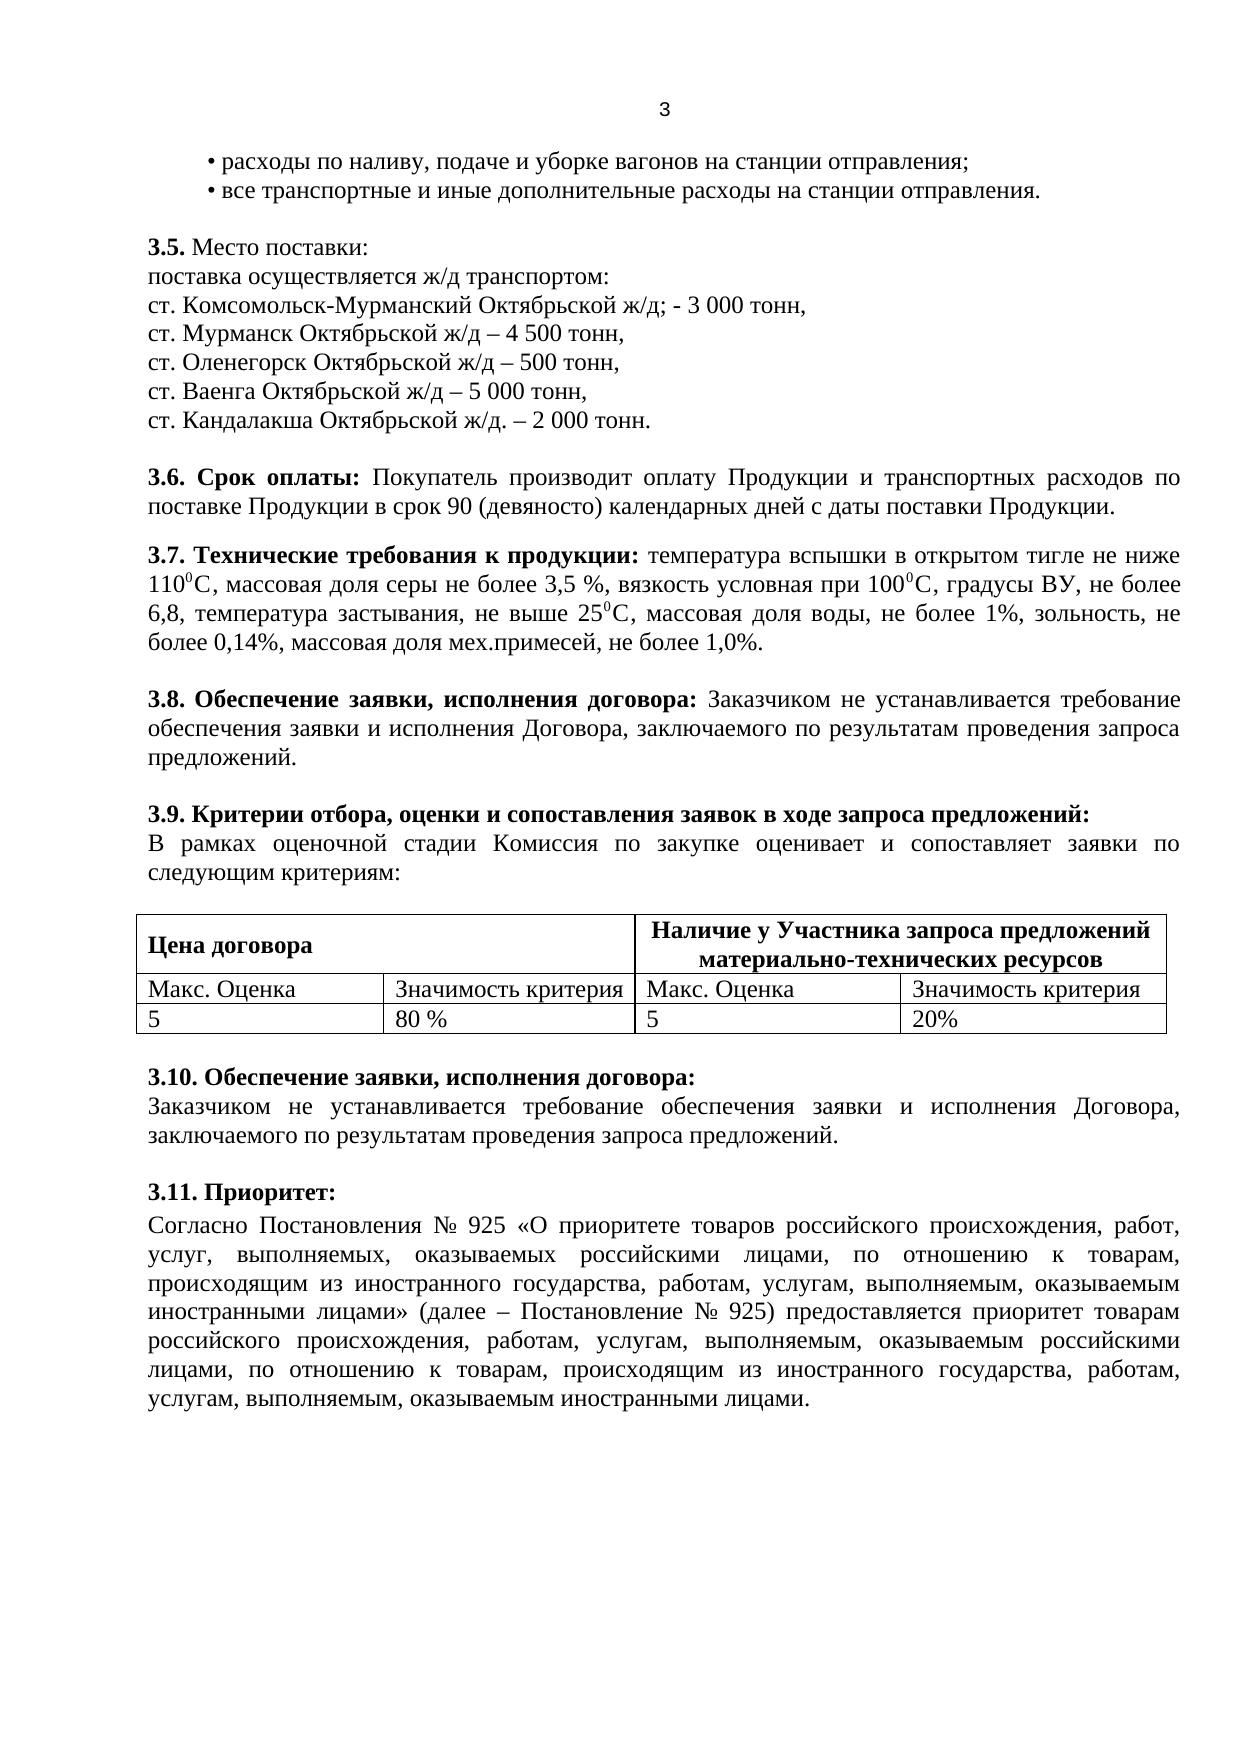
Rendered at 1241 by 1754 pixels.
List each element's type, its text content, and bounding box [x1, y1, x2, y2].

text Согласно Постановления № 925 «О приоритете товаров российского происхождения, работ, услуг, выполняемых, оказываемых российскими лицами, по отношению к товарам, происходящим из иностранного государства, работам, услугам, выполняемым, оказываемым иностранными лицами» (далее – Постановление № 925) предоставляется приоритет товарам российского происхождения, работам, услугам, выполняемым, оказываемым российскими лицами, по отношению к товарам, происходящим из иностранного государства, работам, услугам, выполняемым, оказываемым иностранными лицами. [148, 1210, 1181, 1411]
table_cell 20% [901, 1004, 1166, 1032]
table_cell 80 % [384, 1004, 634, 1032]
text ст. Мурманск Октябрьской ж/д – 4 500 тонн, [148, 318, 1181, 347]
text 3.11. Приоритет: [148, 1177, 1181, 1206]
table_cell 5 [636, 1004, 900, 1032]
text ст. Ваенга Октябрьской ж/д – 5 000 тонн, [148, 376, 1181, 405]
text 3.7. Технические требования к продукции: температура вспышки в открытом тигле не ниже 1100С, массовая доля серы не более 3,5 %, вязкость условная при 1000С, градусы ВУ, не более 6,8, температура застывания, не выше 250С, массовая доля воды, не более 1%, зольность, не более 0,14%, массовая доля мех.примесей, не более 1,0%. [148, 541, 1181, 656]
table_cell Макс. Оценка [137, 974, 383, 1003]
text 3.9. Критерии отбора, оценки и сопоставления заявок в ходе запроса предложений: [148, 799, 1181, 828]
text 3.8. Обеспечение заявки, исполнения договора: Заказчиком не устанавливается требование обеспечения заявки и исполнения Договора, заключаемого по результатам проведения запроса предложений. [148, 684, 1181, 771]
text поставка осуществляется ж/д транспортом: [148, 261, 1181, 290]
table_header Наличие у Участника запроса предложений материально-технических ресурсов [636, 915, 1166, 973]
text 3.10. Обеспечение заявки, исполнения договора: [148, 1062, 1181, 1091]
table_cell Значимость критерия [901, 974, 1166, 1003]
text Заказчиком не устанавливается требование обеспечения заявки и исполнения Договора, заключаемого по результатам проведения запроса предложений. [148, 1091, 1181, 1148]
table_cell 5 [137, 1004, 383, 1032]
text • расходы по наливу, подаче и уборке вагонов на станции отправления; [148, 146, 1181, 175]
text ст. Оленегорск Октябрьской ж/д – 500 тонн, [148, 347, 1181, 376]
table_cell Значимость критерия [384, 974, 634, 1003]
text 3.6. Срок оплаты: Покупатель производит оплату Продукции и транспортных расходов по поставке Продукции в срок 90 (девяносто) календарных дней с даты поставки Продукции. [148, 462, 1181, 520]
table_header Цена договора [137, 915, 634, 973]
text • все транспортные и иные дополнительные расходы на станции отправления. [148, 175, 1181, 203]
text В рамках оценочной стадии Комиссия по закупке оценивает и сопоставляет заявки по следующим критериям: [148, 828, 1181, 886]
text ст. Кандалакша Октябрьской ж/д. – 2 000 тонн. [148, 405, 1181, 433]
text 3.5. Место поставки: [148, 232, 1181, 261]
text ст. Комсомольск-Мурманский Октябрьской ж/д; - 3 000 тонн, [148, 290, 1181, 318]
table_cell Макс. Оценка [636, 974, 900, 1003]
